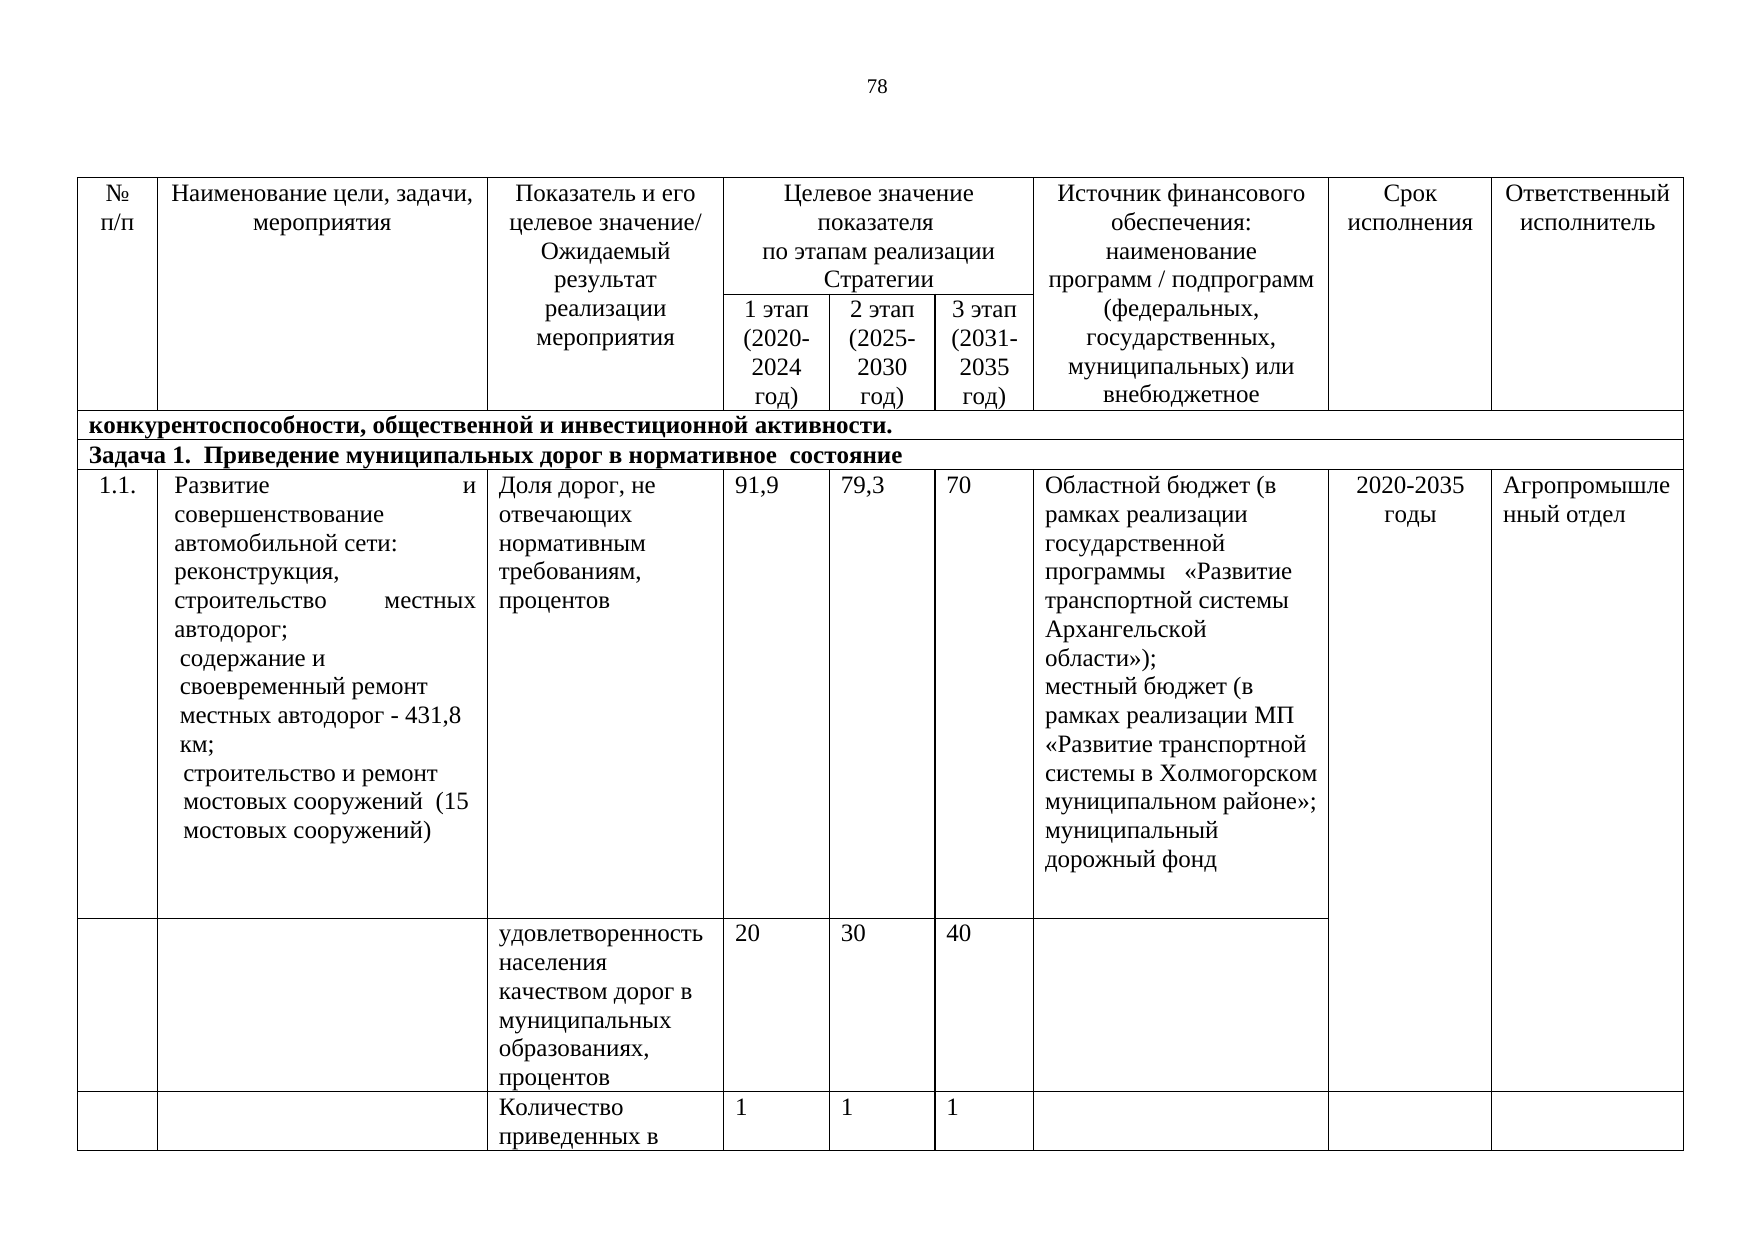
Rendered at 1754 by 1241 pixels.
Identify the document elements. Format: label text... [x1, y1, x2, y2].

table_cell 1.1. [78, 470, 157, 917]
table_header Ответственный исполнитель [1492, 178, 1683, 409]
table_header Показатель и его целевое значение/ Ожидаемый результат реализации мероприятия [488, 178, 723, 409]
table_cell 1 этап (2020-2024 год) [724, 295, 829, 409]
table_header Наименование цели, задачи, мероприятия [158, 178, 487, 409]
table_cell [1034, 1092, 1328, 1149]
table_cell 79,3 [830, 470, 934, 917]
table_cell [78, 919, 157, 1091]
table_cell Агропромышленный отдел [1492, 470, 1683, 1091]
table_cell Развитие и совершенствование автомобильной сети: реконструкция, строительство местных автодорог; [158, 470, 487, 917]
table_header № п/п [78, 178, 157, 409]
table_cell 30 [830, 919, 934, 1091]
table_cell удовлетворенность населения качеством дорог в муниципальных образованиях, процентов [488, 919, 723, 1091]
table_cell [158, 1092, 487, 1149]
table_cell 1 [724, 1092, 829, 1149]
table_cell [1492, 1092, 1683, 1149]
table_cell Количество приведенных в нормативное состояние мостов, единиц ежегодно [488, 1092, 723, 1149]
table_cell 1 [936, 1092, 1033, 1149]
table_cell 2020-2035 годы [1329, 470, 1491, 1091]
table_cell Цель: Формирование сбалансированной транспортной системы Холмогорского муниципального района, направленной на повышение привлекательности территории для жизни и работы людей, расширение производства, сферы обслуживания, повышение конкурентоспособности, общественной и инвестиционной активности. [78, 411, 1683, 439]
table_cell 1 [830, 1092, 934, 1149]
table_cell Задача 1. Приведение муниципальных дорог в нормативное состояние [78, 440, 1683, 469]
table_cell [1034, 919, 1328, 1091]
table_cell 2 этап (2025-2030 год) [830, 295, 934, 409]
table_cell 3 этап (2031-2035 год) [936, 295, 1033, 409]
table_header Срок исполнения [1329, 178, 1491, 409]
table_header Целевое значение показателя по этапам реализации Стратегии [724, 178, 1033, 293]
table_cell [1329, 1092, 1491, 1149]
table_cell 40 [936, 919, 1033, 1091]
table_cell Областной бюджет (в рамках реализации государственной программы «Развитие транспортной системы Архангельской области»); местный бюджет (в рамках реализации МП «Развитие транспортной системы в Холмогорском муниципальном районе»; муниципальный дорожный фонд [1034, 470, 1328, 917]
table_header Источник финансового обеспечения: наименование программ / подпрограмм (федеральных, государственных, муниципальных) или внебюджетное финансирование [1034, 178, 1328, 409]
table_cell 91,9 [724, 470, 829, 917]
table_cell 20 [724, 919, 829, 1091]
table_cell Доля дорог, не отвечающих нормативным требованиям, процентов [488, 470, 723, 917]
table_cell [158, 919, 487, 1091]
table_cell 70 [936, 470, 1033, 917]
table_cell [78, 1092, 157, 1149]
